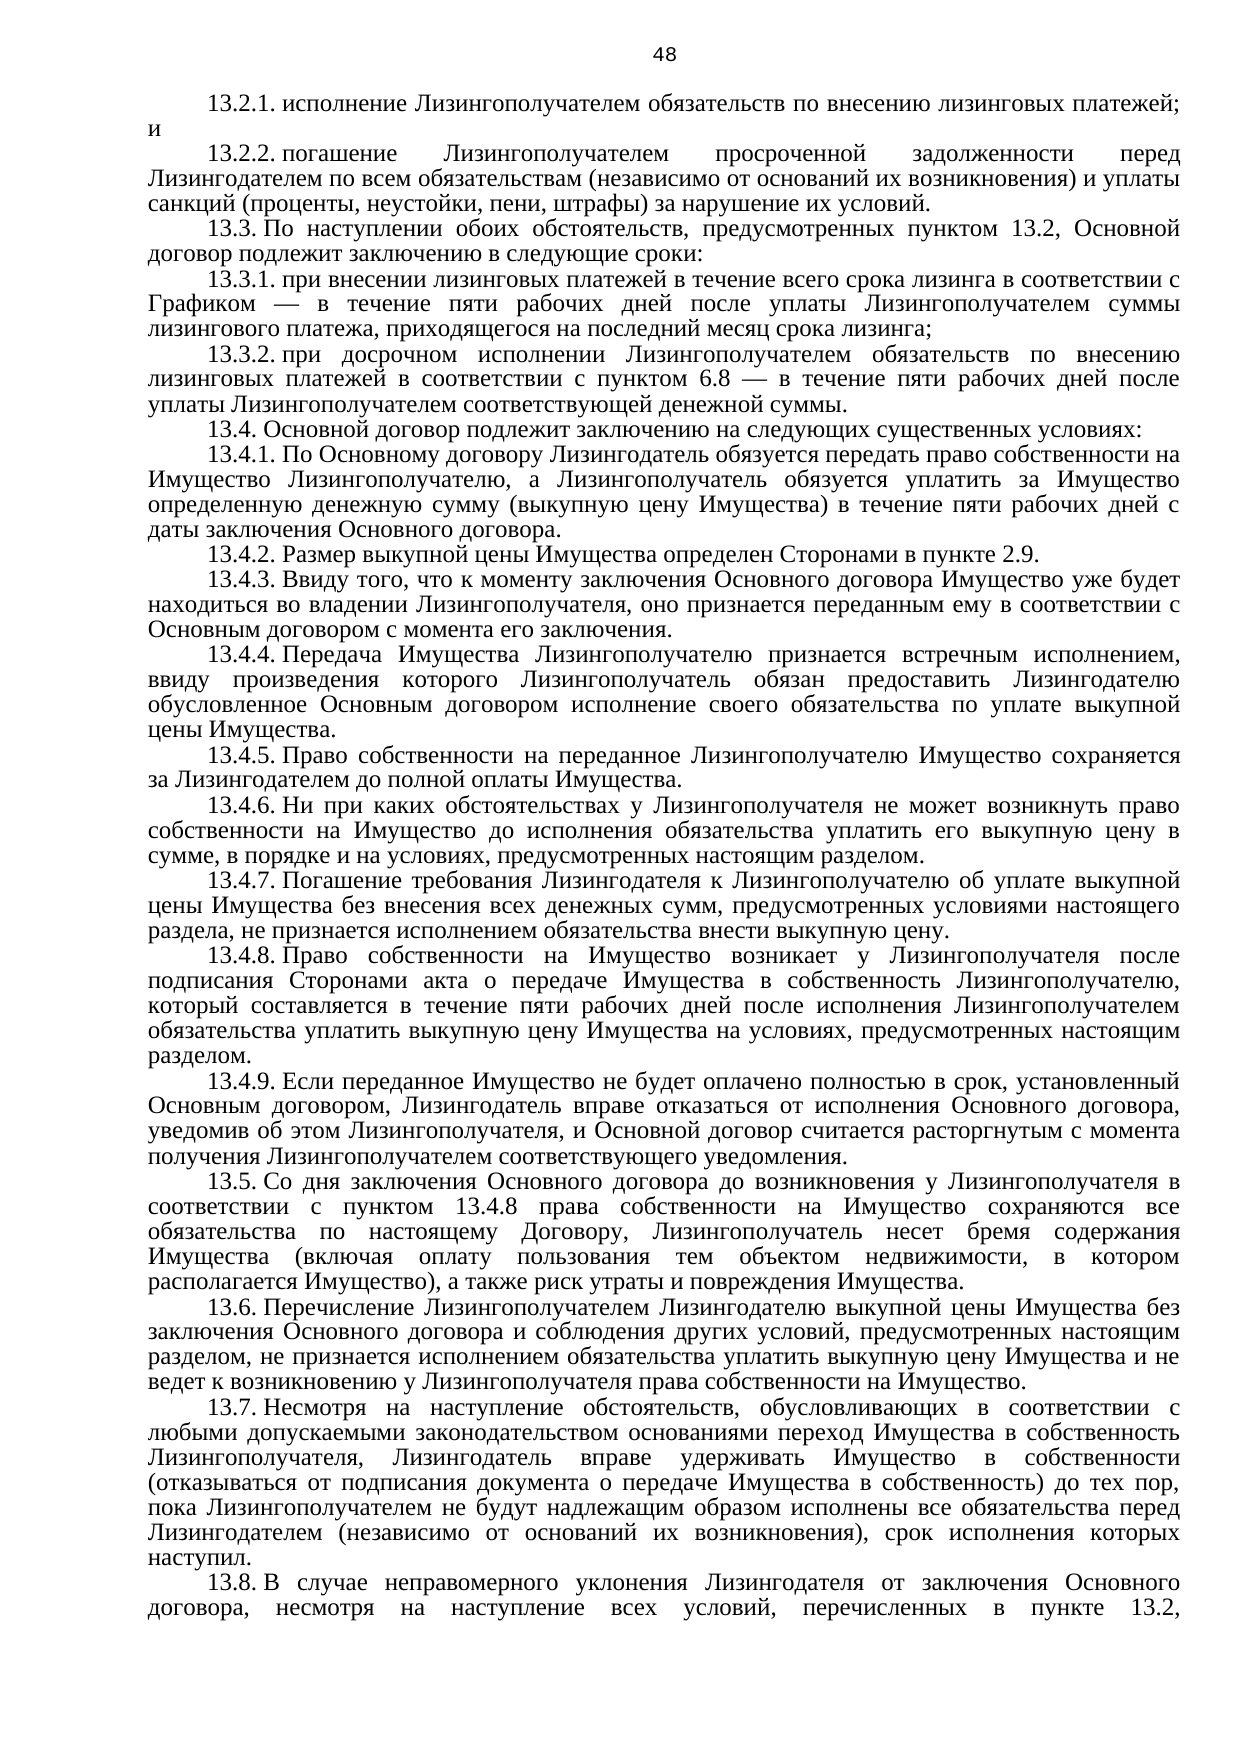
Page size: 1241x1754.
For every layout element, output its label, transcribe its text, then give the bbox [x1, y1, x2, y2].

text 13.4.1. По Основному договору Лизингодатель обязуется передать право собственности на Имущество Лизингополучателю, а Лизингополучатель обязуется уплатить за Имущество определенную денежную сумму (выкупную цену Имущества) в течение пяти рабочих дней с даты заключения Основного договора. [148, 442, 1181, 543]
text 13.4.4. Передача Имущества Лизингополучателю признается встречным исполнением, ввиду произведения которого Лизингополучатель обязан предоставить Лизингодателю обусловленное Основным договором исполнение своего обязательства по уплате выкупной цены Имущества. [148, 643, 1181, 743]
text 13.4.5. Право собственности на переданное Лизингополучателю Имущество сохраняется за Лизингодателем до полной оплаты Имущества. [148, 743, 1181, 793]
text 13.4.9. Если переданное Имущество не будет оплачено полностью в срок, установленный Основным договором, Лизингодатель вправе отказаться от исполнения Основного договора, уведомив об этом Лизингополучателя, и Основной договор считается расторгнутым с момента получения Лизингополучателем соответствующего уведомления. [148, 1069, 1181, 1169]
text 13.6. Перечисление Лизингополучателем Лизингодателю выкупной цены Имущества без заключения Основного договора и соблюдения других условий, предусмотренных настоящим разделом, не признается исполнением обязательства уплатить выкупную цену Имущества и не ведет к возникновению у Лизингополучателя права собственности на Имущество. [148, 1295, 1181, 1395]
text 13.3.1. при внесении лизинговых платежей в течение всего срока лизинга в соответствии с Графиком — в течение пяти рабочих дней после уплаты Лизингополучателем суммы лизингового платежа, приходящегося на последний месяц срока лизинга; [148, 267, 1181, 342]
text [148, 1571, 1181, 1621]
text 13.2.1. исполнение Лизингополучателем обязательств по внесению лизинговых платежей; и [148, 92, 1181, 142]
text 13.2.2. погашение Лизингополучателем просроченной задолженности перед Лизингодателем по всем обязательствам (независимо от оснований их возникновения) и уплаты санкций (проценты, неустойки, пени, штрафы) за нарушение их условий. [148, 142, 1181, 217]
text 13.3. По наступлении обоих обстоятельств, предусмотренных пунктом 13.2, Основной договор подлежит заключению в следующие сроки: [148, 217, 1181, 267]
text 13.5. Со дня заключения Основного договора до возникновения у Лизингополучателя в соответствии с пунктом 13.4.8 права собственности на Имущество сохраняются все обязательства по настоящему Договору, Лизингополучатель несет бремя содержания Имущества (включая оплату пользования тем объектом недвижимости, в котором располагается Имущество), а также риск утраты и повреждения Имущества. [148, 1169, 1181, 1295]
text 13.4.2. Размер выкупной цены Имущества определен Сторонами в пункте 2.9. [148, 543, 1181, 568]
text 13.4. Основной договор подлежит заключению на следующих существенных условиях: [148, 417, 1181, 442]
text 13.4.3. Ввиду того, что к моменту заключения Основного договора Имущество уже будет находиться во владении Лизингополучателя, оно признается переданным ему в соответствии с Основным договором с момента его заключения. [148, 568, 1181, 643]
text 13.4.8. Право собственности на Имущество возникает у Лизингополучателя после подписания Сторонами акта о передаче Имущества в собственность Лизингополучателю, который составляется в течение пяти рабочих дней после исполнения Лизингополучателем обязательства уплатить выкупную цену Имущества на условиях, предусмотренных настоящим разделом. [148, 944, 1181, 1069]
text 13.3.2. при досрочном исполнении Лизингополучателем обязательств по внесению лизинговых платежей в соответствии с пунктом 6.8 — в течение пяти рабочих дней после уплаты Лизингополучателем соответствующей денежной суммы. [148, 342, 1181, 417]
text 13.4.7. Погашение требования Лизингодателя к Лизингополучателю об уплате выкупной цены Имущества без внесения всех денежных сумм, предусмотренных условиями настоящего раздела, не признается исполнением обязательства внести выкупную цену. [148, 868, 1181, 944]
text 13.4.6. Ни при каких обстоятельствах у Лизингополучателя не может возникнуть право собственности на Имущество до исполнения обязательства уплатить его выкупную цену в сумме, в порядке и на условиях, предусмотренных настоящим разделом. [148, 793, 1181, 868]
text 13.7. Несмотря на наступление обстоятельств, обусловливающих в соответствии с любыми допускаемыми законодательством основаниями переход Имущества в собственность Лизингополучателя, Лизингодатель вправе удерживать Имущество в собственности (отказываться от подписания документа о передаче Имущества в собственность) до тех пор, пока Лизингополучателем не будут надлежащим образом исполнены все обязательства перед Лизингодателем (независимо от оснований их возникновения), срок исполнения которых наступил. [148, 1395, 1181, 1571]
